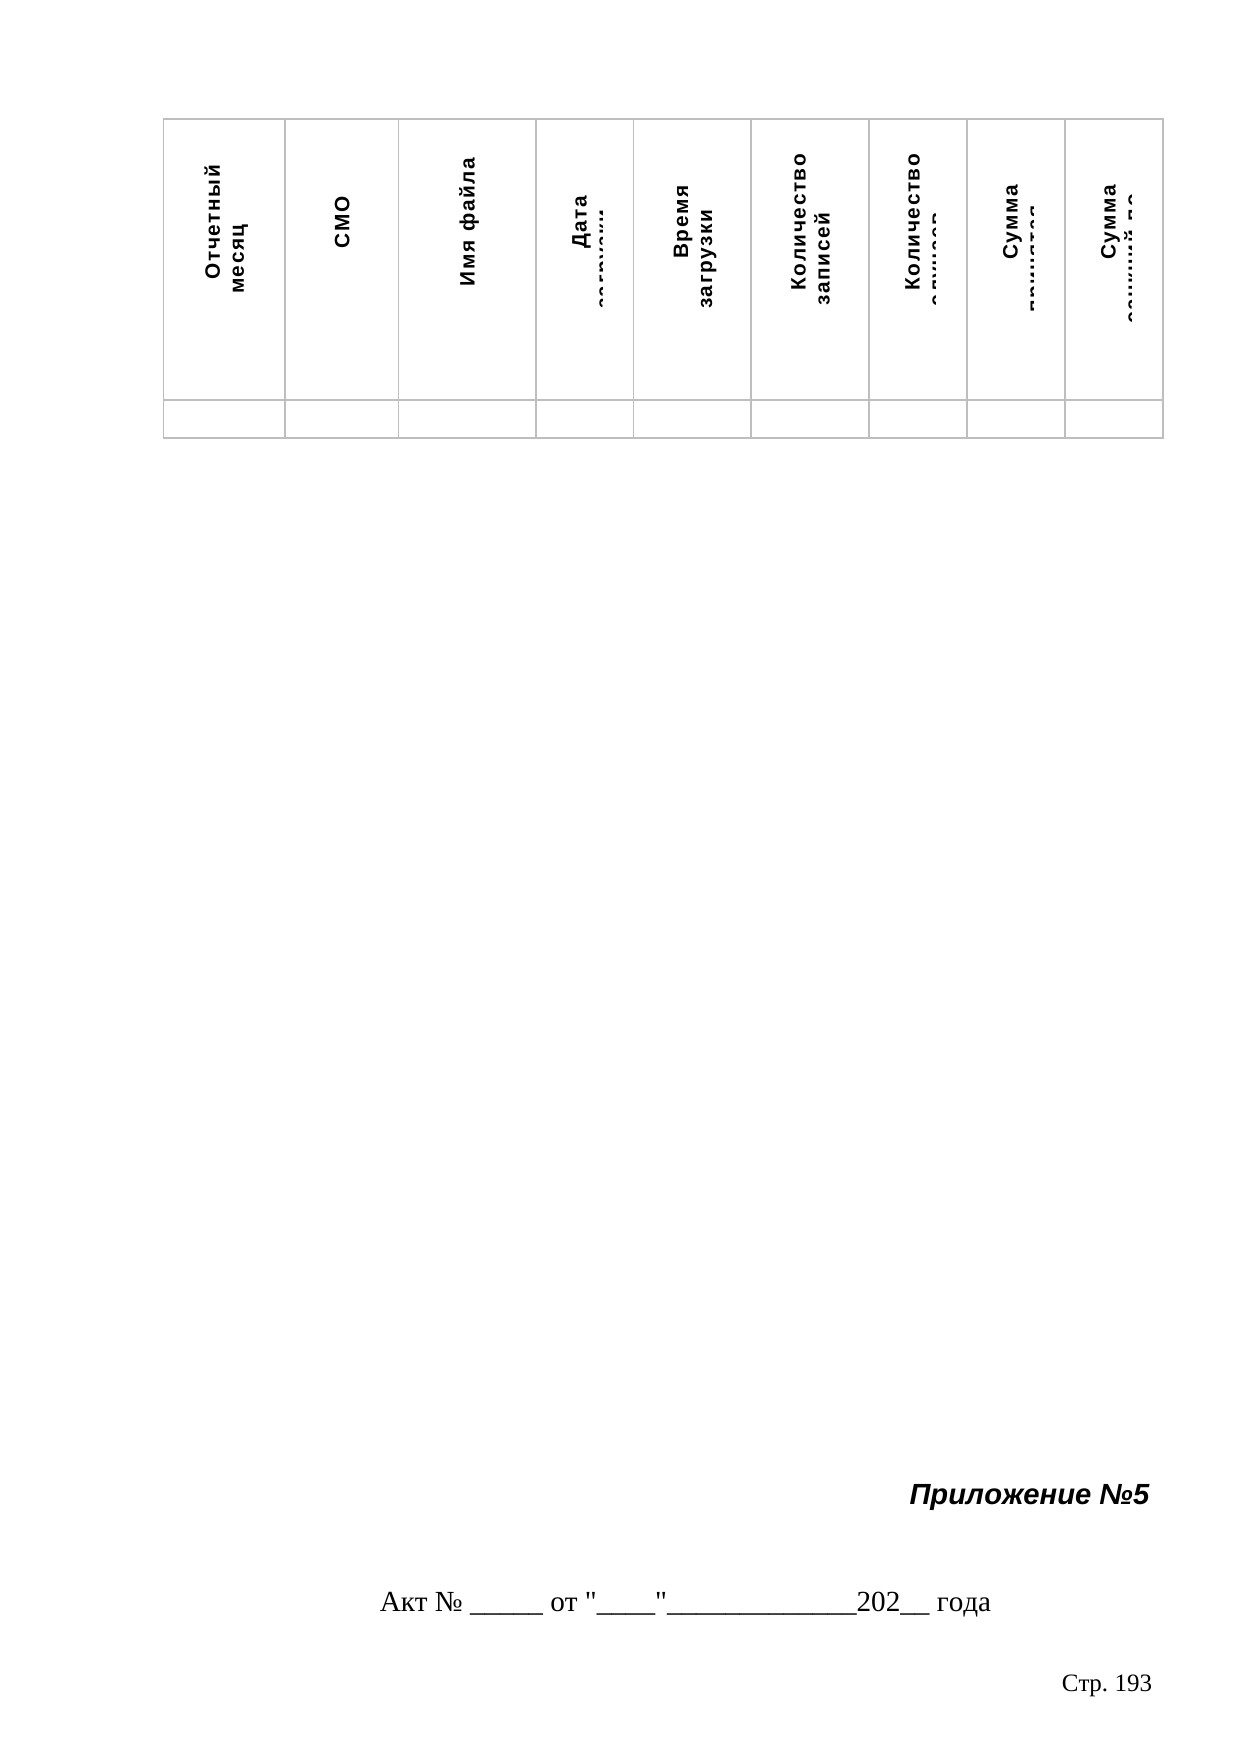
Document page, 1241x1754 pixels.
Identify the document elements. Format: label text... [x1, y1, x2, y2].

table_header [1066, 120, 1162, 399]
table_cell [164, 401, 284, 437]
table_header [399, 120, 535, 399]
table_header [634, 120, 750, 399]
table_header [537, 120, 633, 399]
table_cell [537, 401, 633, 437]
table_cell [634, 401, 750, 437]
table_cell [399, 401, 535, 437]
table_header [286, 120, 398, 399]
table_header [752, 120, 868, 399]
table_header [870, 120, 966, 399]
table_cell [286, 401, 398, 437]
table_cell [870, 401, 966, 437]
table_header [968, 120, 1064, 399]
subtitle Приложение №5 [162, 1477, 1152, 1511]
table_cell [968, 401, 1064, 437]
text Акт № _____ от "____"_____________202__ года [162, 1584, 1152, 1618]
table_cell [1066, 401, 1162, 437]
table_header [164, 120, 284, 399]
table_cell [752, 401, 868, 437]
